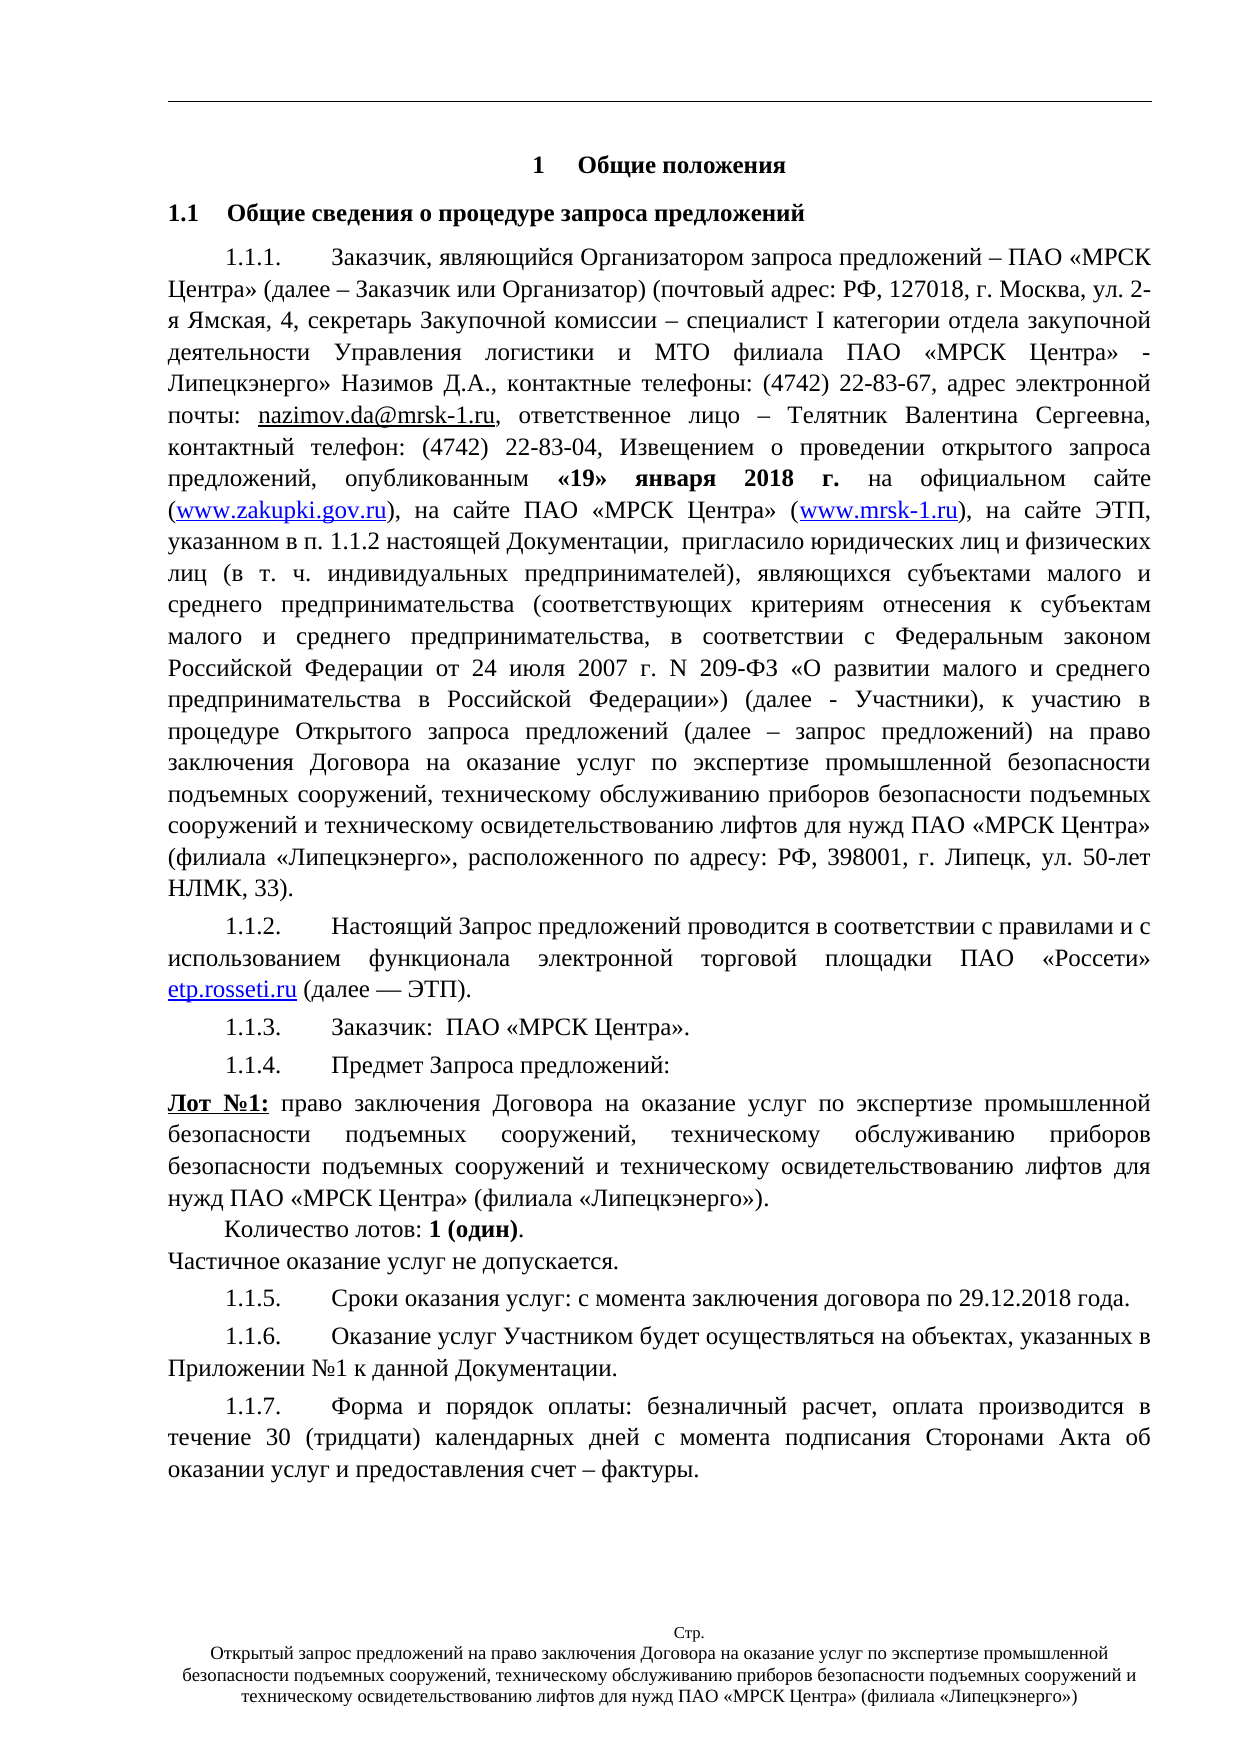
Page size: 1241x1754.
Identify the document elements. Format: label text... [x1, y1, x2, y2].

list Предмет Запроса предложений: [168, 1050, 1152, 1079]
text Лот №1: право заключения Договора на оказание услуг по экспертизе промышленной безопасности подъемных сооружений, техническому обслуживанию приборов безопасности подъемных сооружений и техническому освидетельствованию лифтов для нужд ПАО «МРСК Центра» (филиала «Липецкэнерго»). [168, 1088, 1152, 1211]
text Количество лотов: 1 (один). [168, 1214, 1152, 1243]
list Заказчик, являющийся Организатором запроса предложений – ПАО «МРСК Центра» (далее – Заказчик или Организатор) (почтовый адрес: РФ, 127018, г. Москва, ул. 2-я Ямская, 4, секретарь Закупочной комиссии – специалист I категории отдела закупочной деятельности Управления логистики и МТО филиала ПАО «МРСК Центра» - Липецкэнерго» Назимов Д.А., контактные телефоны: (4742) 22-83-67, адрес электронной почты: nazimov.da@mrsk-1.ru, ответственное лицо – Телятник Валентина Сергеевна, контактный телефон: (4742) 22-83-04, Извещением о проведении открытого запроса предложений, опубликованным «19» января 2018 г. на официальном сайте (www.zakupki.gov.ru), на сайте ПАО «МРСК Центра» (www.mrsk-1.ru), на сайте ЭТП, указанном в п. 1.1.2 настоящей Документации, пригласило юридических лиц и физических лиц (в т. ч. индивидуальных предпринимателей), являющихся субъектами малого и среднего предпринимательства (соответствующих критериям отнесения к субъектам малого и среднего предпринимательства, в соответствии с Федеральным законом Российской Федерации от 24 июля 2007 г. N 209-ФЗ «О развитии малого и среднего предпринимательства в Российской Федерации») (далее - Участники), к участию в процедуре Открытого запроса предложений (далее – запрос предложений) на право заключения Договора на оказание услуг по экспертизе промышленной безопасности подъемных сооружений, техническому обслуживанию приборов безопасности подъемных сооружений и техническому освидетельствованию лифтов для нужд ПАО «МРСК Центра» (филиала «Липецкэнерго», расположенного по адресу: РФ, 398001, г. Липецк, ул. 50-лет НЛМК, 33). [168, 242, 1152, 902]
list Оказание услуг Участником будет осуществляться на объектах, указанных в Приложении №1 к данной Документации. [168, 1321, 1152, 1382]
subtitle Общие положения [166, 150, 1152, 179]
list Заказчик: ПАО «МРСК Центра». [168, 1012, 1152, 1041]
list Настоящий Запрос предложений проводится в соответствии с правилами и с использованием функционала электронной торговой площадки ПАО «Россети» etp.rosseti.ru (далее — ЭТП). [168, 911, 1152, 1003]
list Сроки оказания услуг: с момента заключения договора по 29.12.2018 года. [168, 1283, 1152, 1312]
list Форма и порядок оплаты: безналичный расчет, оплата производится в течение 30 (тридцати) календарных дней с момента подписания Сторонами Акта об оказании услуг и предоставления счет – фактуры. [168, 1391, 1152, 1483]
subtitle Общие сведения о процедуре запроса предложений [168, 198, 1152, 227]
list Частичное оказание услуг не допускается. [168, 1246, 1152, 1274]
